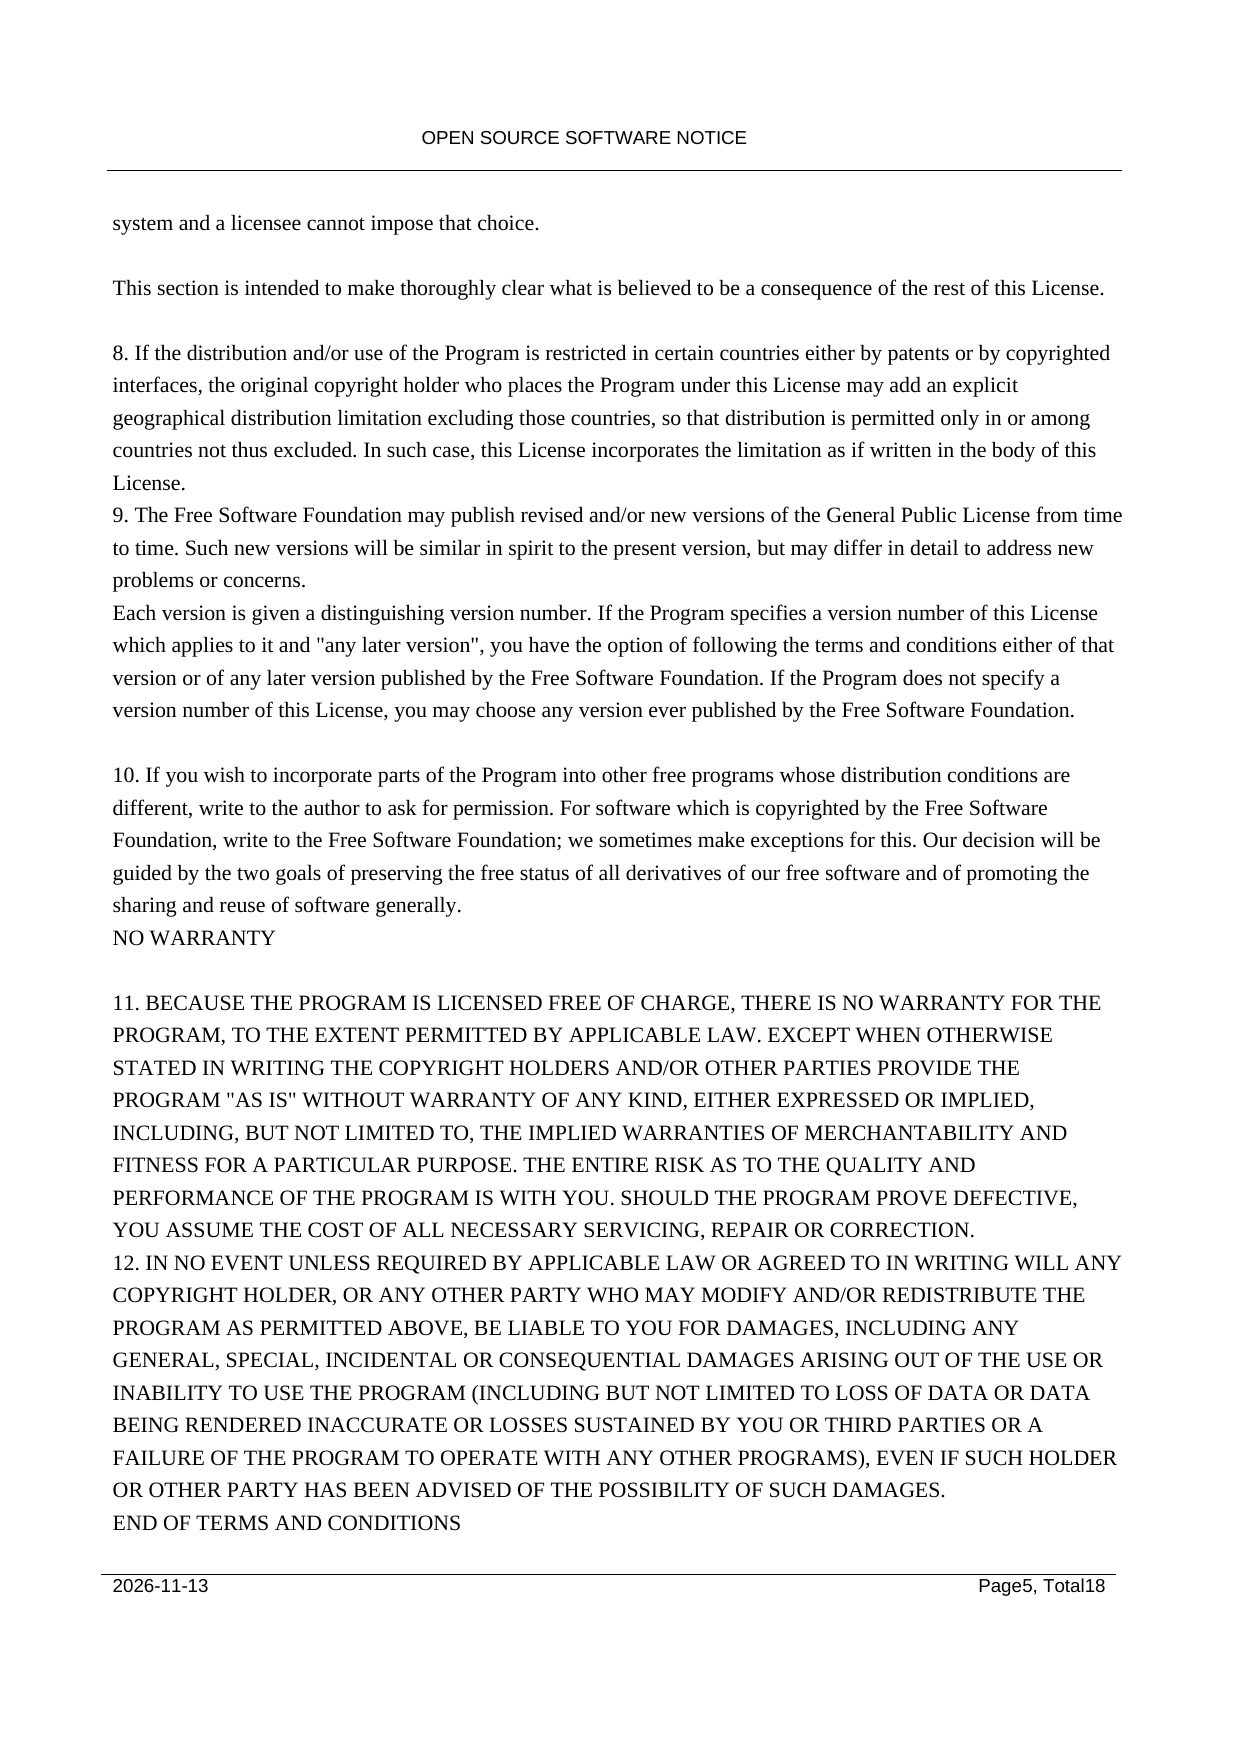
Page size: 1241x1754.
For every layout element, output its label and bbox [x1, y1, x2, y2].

text [112, 206, 1128, 1539]
